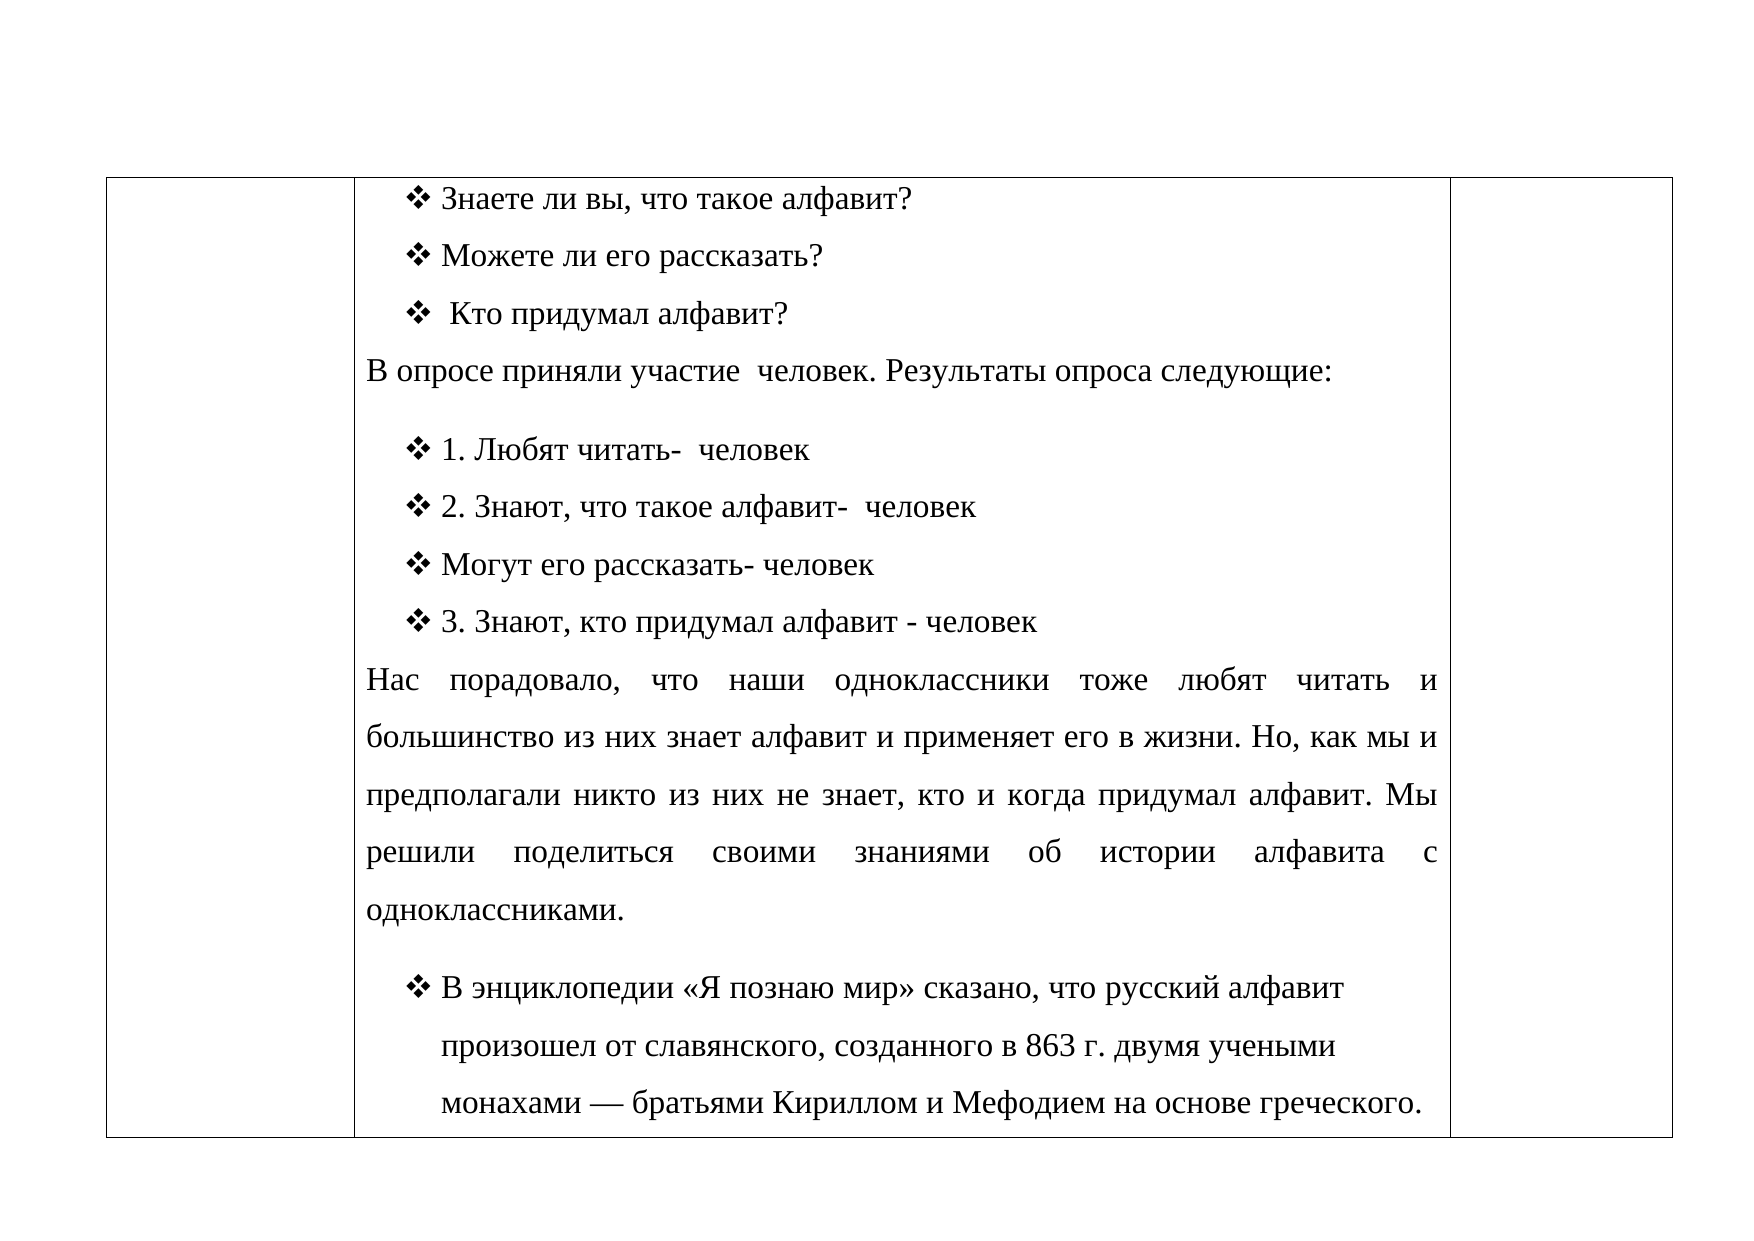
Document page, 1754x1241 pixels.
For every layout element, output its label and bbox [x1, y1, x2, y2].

table_cell [107, 178, 354, 1137]
table_cell [1451, 178, 1672, 1137]
table_cell [355, 178, 1450, 1137]
